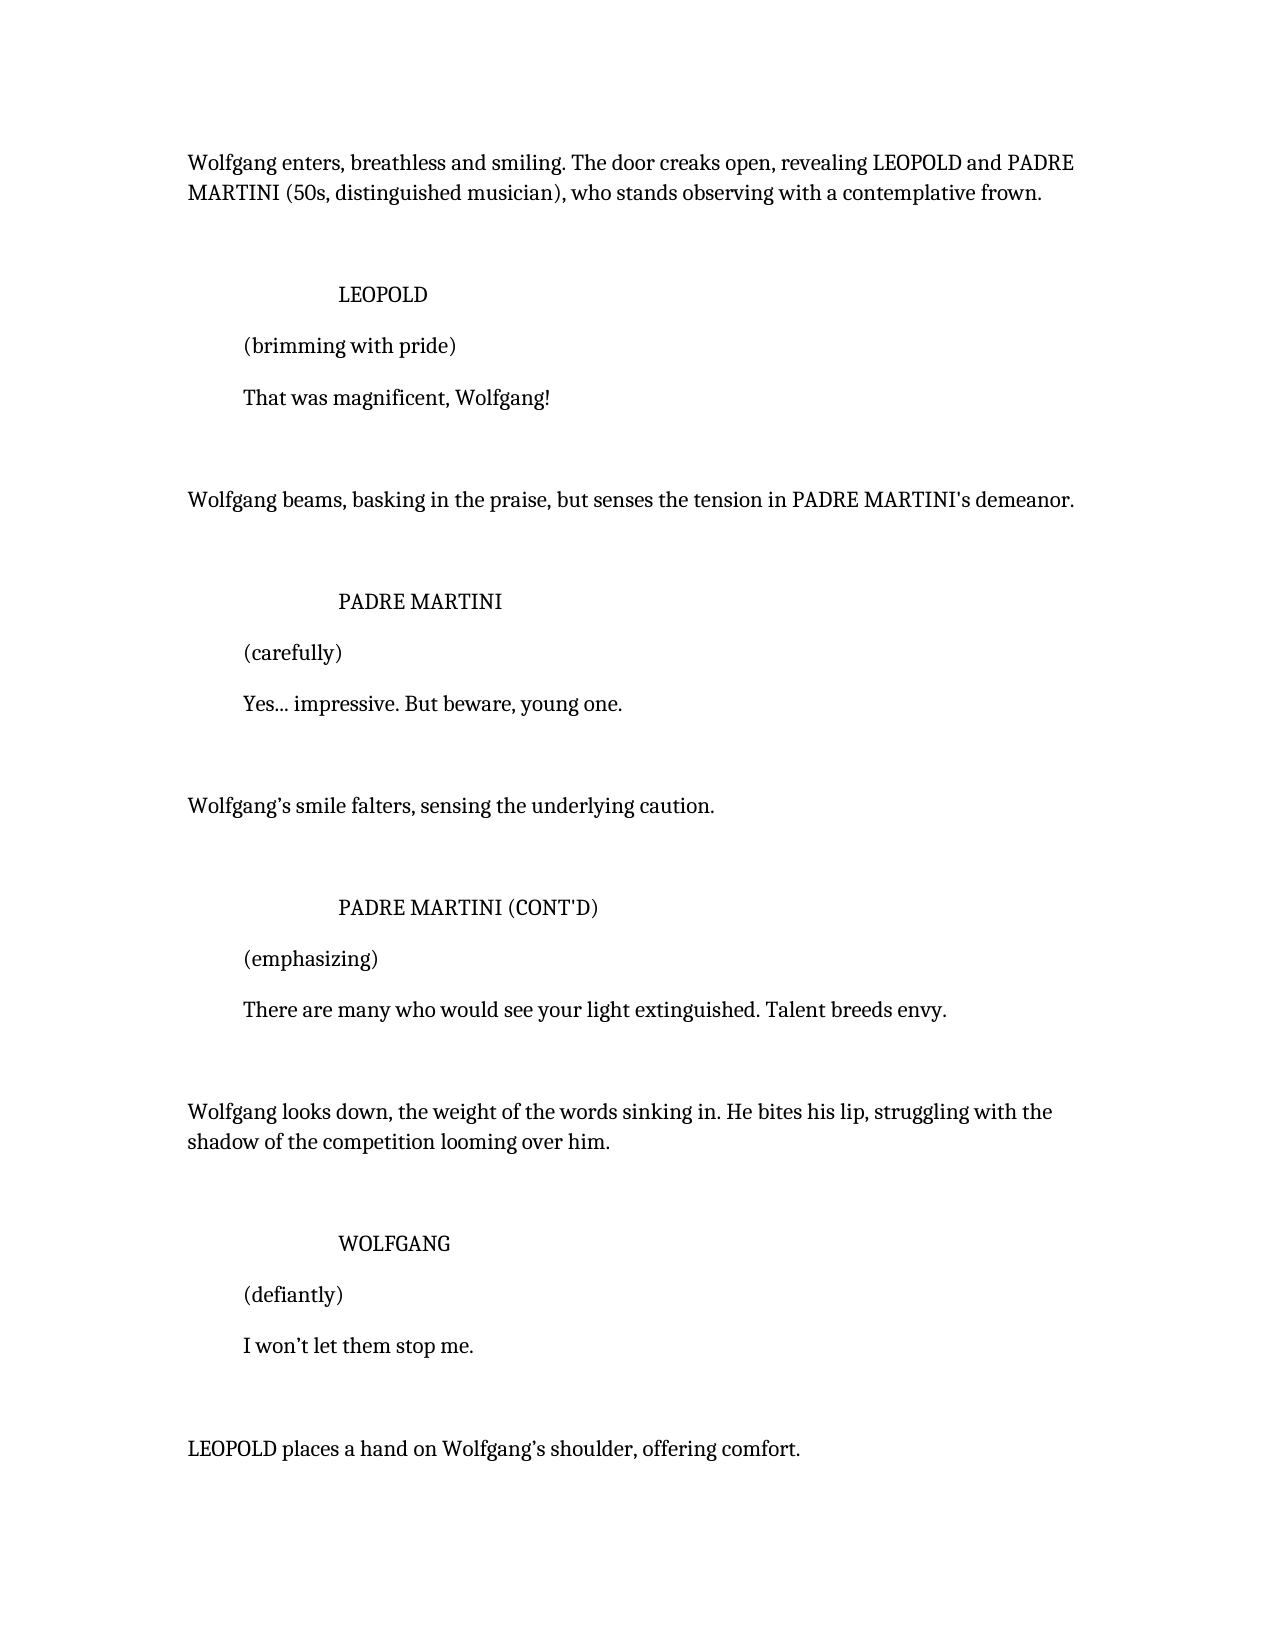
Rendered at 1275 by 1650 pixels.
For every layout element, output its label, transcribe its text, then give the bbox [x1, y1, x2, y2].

text There are many who would see your light extinguished. Talent breeds envy. [187, 997, 1087, 1023]
text WOLFGANG [187, 1231, 1087, 1258]
text PADRE MARTINI [187, 588, 1087, 615]
text (brimming with pride) [187, 333, 1087, 360]
text Wolfgang beams, basking in the praise, but senses the tension in PADRE MARTINI's demeanor. [187, 486, 1087, 513]
text LEOPOLD places a hand on Wolfgang’s shoulder, offering comfort. [187, 1435, 1087, 1462]
text That was magnificent, Wolfgang! [187, 384, 1087, 411]
text Wolfgang’s smile falters, sensing the underlying caution. [187, 793, 1087, 819]
text Wolfgang enters, breathless and smiling. The door creaks open, revealing LEOPOLD and PADRE MARTINI (50s, distinguished musician), who stands observing with a contemplative frown. [187, 150, 1087, 207]
text (carefully) [187, 639, 1087, 666]
text (defiantly) [187, 1282, 1087, 1309]
text LEOPOLD [187, 282, 1087, 309]
text Yes... impressive. But beware, young one. [187, 691, 1087, 717]
text (emphasizing) [187, 946, 1087, 972]
text Wolfgang looks down, the weight of the words sinking in. He bites his lip, struggling with the shadow of the competition looming over him. [187, 1099, 1087, 1156]
text I won’t let them stop me. [187, 1333, 1087, 1360]
text PADRE MARTINI (CONT'D) [187, 895, 1087, 921]
